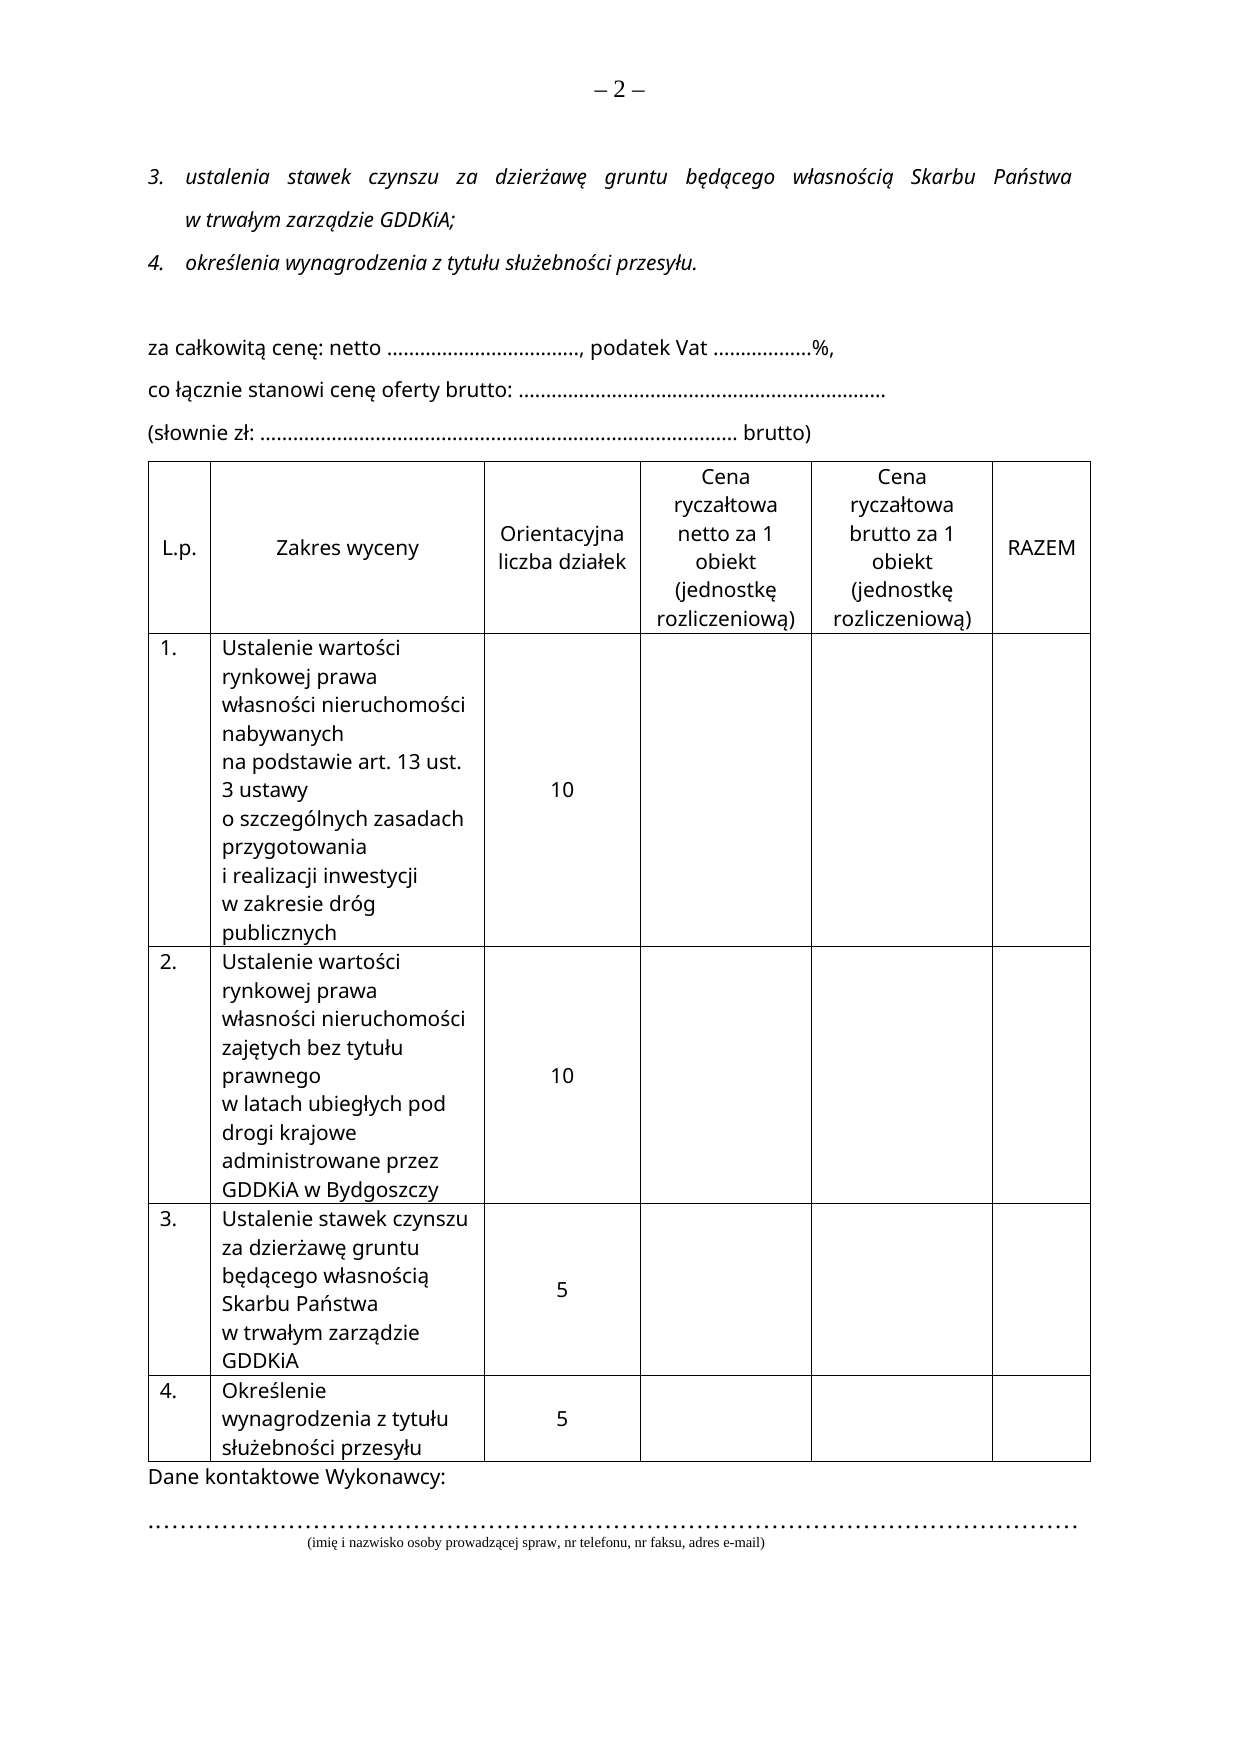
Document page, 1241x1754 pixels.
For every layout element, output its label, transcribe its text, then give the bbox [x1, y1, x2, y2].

table_cell [641, 947, 811, 1203]
text .………………………………………………………………………………………………… [148, 1505, 1091, 1534]
table_cell Ustalenie wartości rynkowej prawa własności nieruchomości nabywanych na podstawie art. 13 ust. 3 ustawy o szczególnych zasadach przygotowania i realizacji inwestycji w zakresie dróg publicznych [211, 634, 484, 946]
table_cell 5 [485, 1204, 640, 1375]
table_cell 3. [149, 1204, 210, 1375]
table_cell [993, 634, 1090, 946]
table_cell 10 [485, 634, 640, 946]
table_cell [641, 1204, 811, 1375]
table_cell [641, 1376, 811, 1461]
table_cell [812, 1204, 992, 1375]
table_cell 5 [485, 1376, 640, 1461]
table_cell [993, 1204, 1090, 1375]
table_cell [812, 947, 992, 1203]
text za całkowitą cenę: netto …………………………….., podatek Vat ………………%, co łącznie stanowi cenę oferty brutto: .………………………………………………………… [148, 333, 1091, 404]
table_cell 4. [149, 1376, 210, 1461]
list określenia wynagrodzenia z tytułu służebności przesyłu. [148, 248, 1091, 276]
table_cell Ustalenie wartości rynkowej prawa własności nieruchomości zajętych bez tytułu prawnego w latach ubiegłych pod drogi krajowe administrowane przez GDDKiA w Bydgoszczy [211, 947, 484, 1203]
table_header Cena ryczałtowa netto za 1 obiekt (jednostkę rozliczeniową) [641, 462, 811, 632]
table_cell [993, 947, 1090, 1203]
table_cell [812, 634, 992, 946]
table_cell Ustalenie stawek czynszu za dzierżawę gruntu będącego własnością Skarbu Państwa w trwałym zarządzie GDDKiA [211, 1204, 484, 1375]
table_cell [812, 1376, 992, 1461]
table_cell 10 [485, 947, 640, 1203]
text (imię i nazwisko osoby prowadzącej spraw, nr telefonu, nr faksu, adres e-mail) [148, 1534, 1091, 1562]
table_header L.p. [149, 462, 210, 632]
table_cell 1. [149, 634, 210, 946]
table_cell 2. [149, 947, 210, 1203]
list ustalenia stawek czynszu za dzierżawę gruntu będącego własnością Skarbu Państwa w trwałym zarządzie GDDKiA; [148, 162, 1091, 233]
table_header RAZEM [993, 462, 1090, 632]
text Dane kontaktowe Wykonawcy: [148, 1462, 1091, 1491]
table_cell [641, 634, 811, 946]
table_header Cena ryczałtowa brutto za 1 obiekt (jednostkę rozliczeniową) [812, 462, 992, 632]
table_header Orientacyjna liczba działek [485, 462, 640, 632]
text (słownie zł: …………………………………………………………………………… brutto) [148, 418, 1091, 447]
table_cell [993, 1376, 1090, 1461]
table_header Zakres wyceny [211, 462, 484, 632]
table_cell Określenie wynagrodzenia z tytułu służebności przesyłu [211, 1376, 484, 1461]
